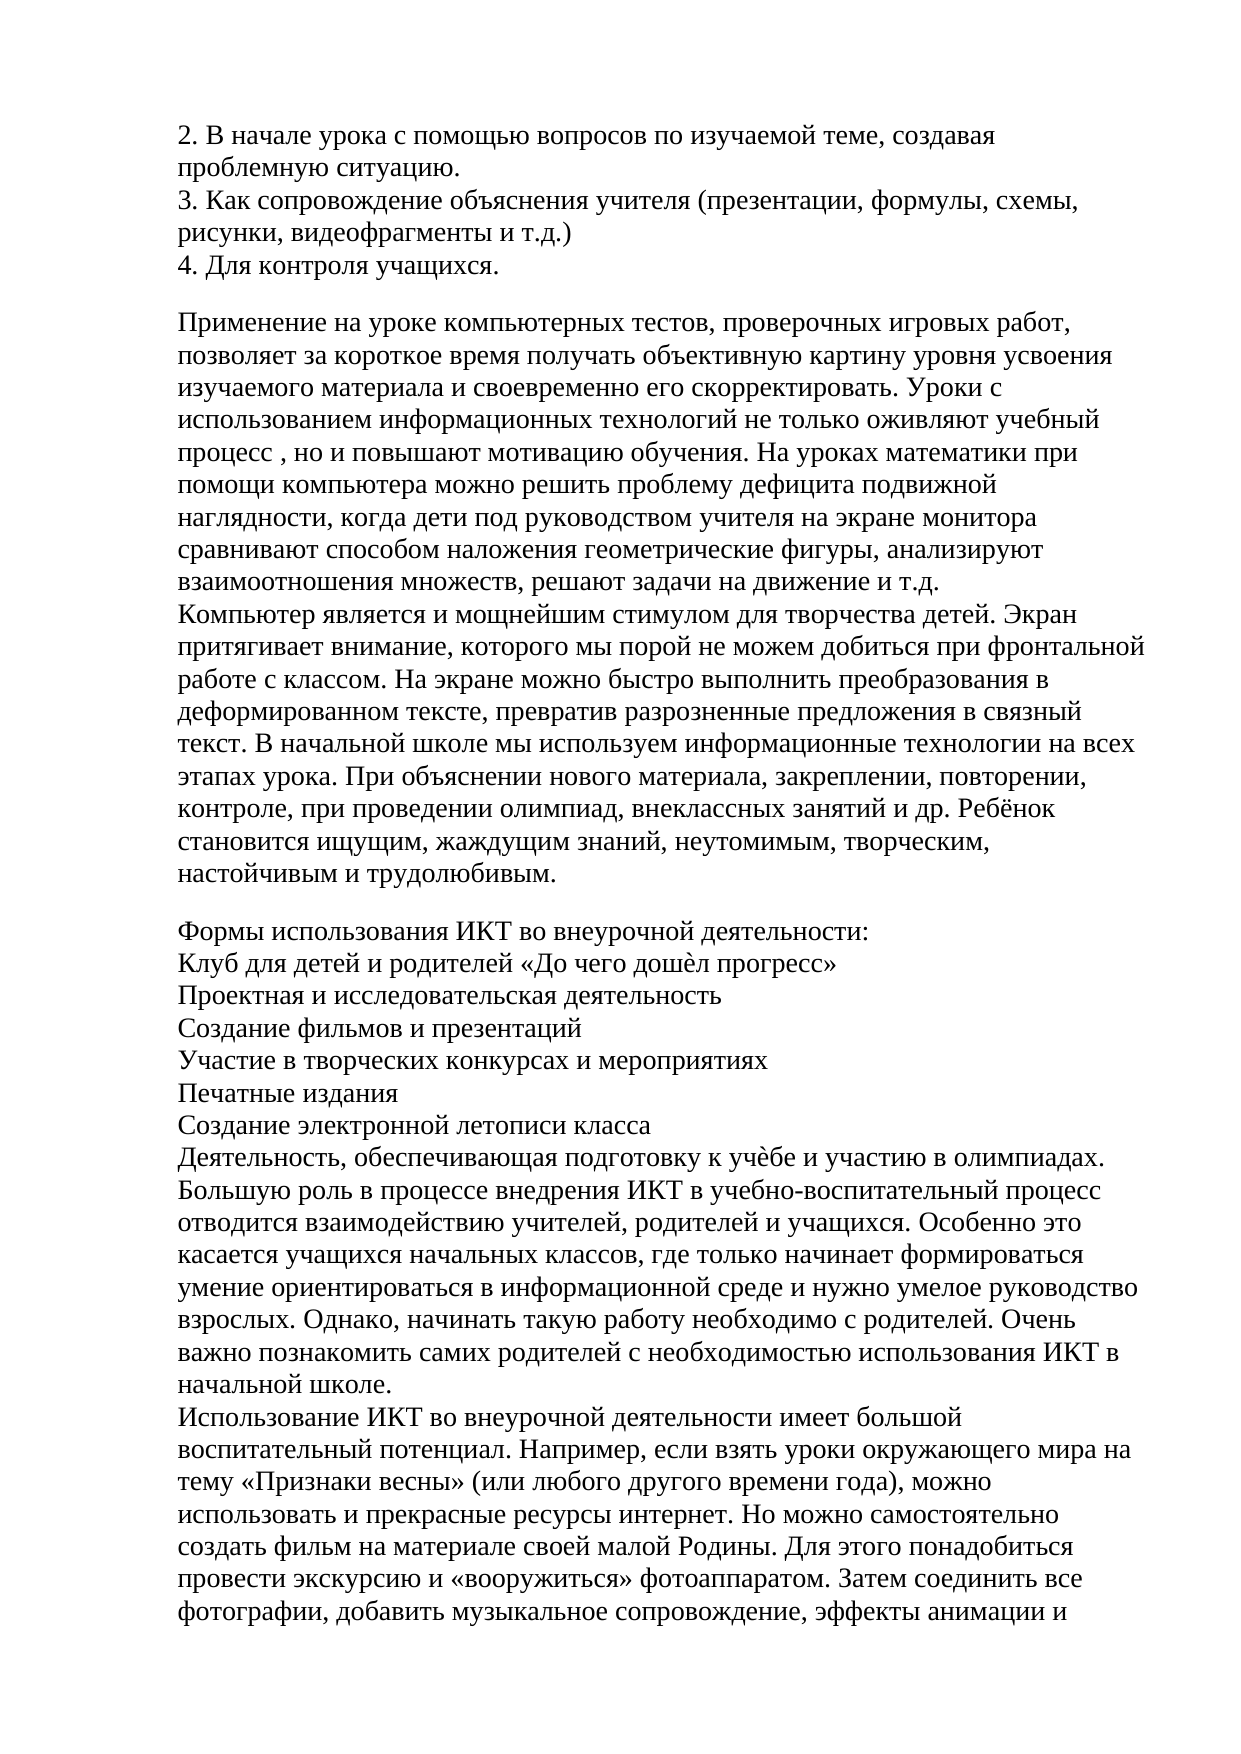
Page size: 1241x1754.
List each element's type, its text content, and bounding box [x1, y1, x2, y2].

text 4. Для контроля учащихся. [177, 248, 1152, 280]
text Формы использования ИКТ во внеурочной деятельности: [177, 914, 1152, 946]
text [177, 1399, 1152, 1626]
text Применение на уроке компьютерных тестов, проверочных игровых работ, позволяет за короткое время получать объективную картину уровня усвоения изучаемого материала и своевременно его скорректировать. Уроки с использованием информационных технологий не только оживляют учебный процесс , но и повышают мотивацию обучения. На уроках математики при помощи компьютера можно решить проблему дефицита подвижной наглядности, когда дети под руководством учителя на экране монитора сравнивают способом наложения геометрические фигуры, анализируют взаимоотношения множеств, решают задачи на движение и т.д. [177, 280, 1152, 597]
text 3. Как сопровождение объяснения учителя (презентации, формулы, схемы, рисунки, видеофрагменты и т.д.) [177, 183, 1152, 248]
text Большую роль в процессе внедрения ИКТ в учебно-воспитательный процесс отводится взаимодействию учителей, родителей и учащихся. Особенно это касается учащихся начальных классов, где только начинает формироваться умение ориентироваться в информационной среде и нужно умелое руководство взрослых. Однако, начинать такую работу необходимо с родителей. Очень важно познакомить самих родителей с необходимостью использования ИКТ в начальной школе. [177, 1173, 1152, 1399]
text Компьютер является и мощнейшим стимулом для творчества детей. Экран притягивает внимание, которого мы порой не можем добиться при фронтальной работе с классом. На экране можно быстро выполнить преобразования в деформированном тексте, превратив разрозненные предложения в связный текст. В начальной школе мы используем информационные технологии на всех этапах урока. При объяснении нового материала, закреплении, повторении, контроле, при проведении олимпиад, внеклассных занятий и др. Ребёнок становится ищущим, жаждущим знаний, неутомимым, творческим, настойчивым и трудолюбивым. [177, 597, 1152, 888]
text Участие в творческих конкурсах и мероприятиях [177, 1043, 1152, 1076]
text 2. В начале урока с помощью вопросов по изучаемой теме, создавая проблемную ситуацию. [177, 118, 1152, 183]
text Клуб для детей и родителей «До чего дошѐл прогресс» [177, 946, 1152, 978]
text Печатные издания [177, 1076, 1152, 1108]
text Деятельность, обеспечивающая подготовку к учѐбе и участию в олимпиадах. [177, 1140, 1152, 1173]
text Создание электронной летописи класса [177, 1108, 1152, 1140]
text Проектная и исследовательская деятельность [177, 978, 1152, 1011]
text Создание фильмов и презентаций [177, 1011, 1152, 1043]
